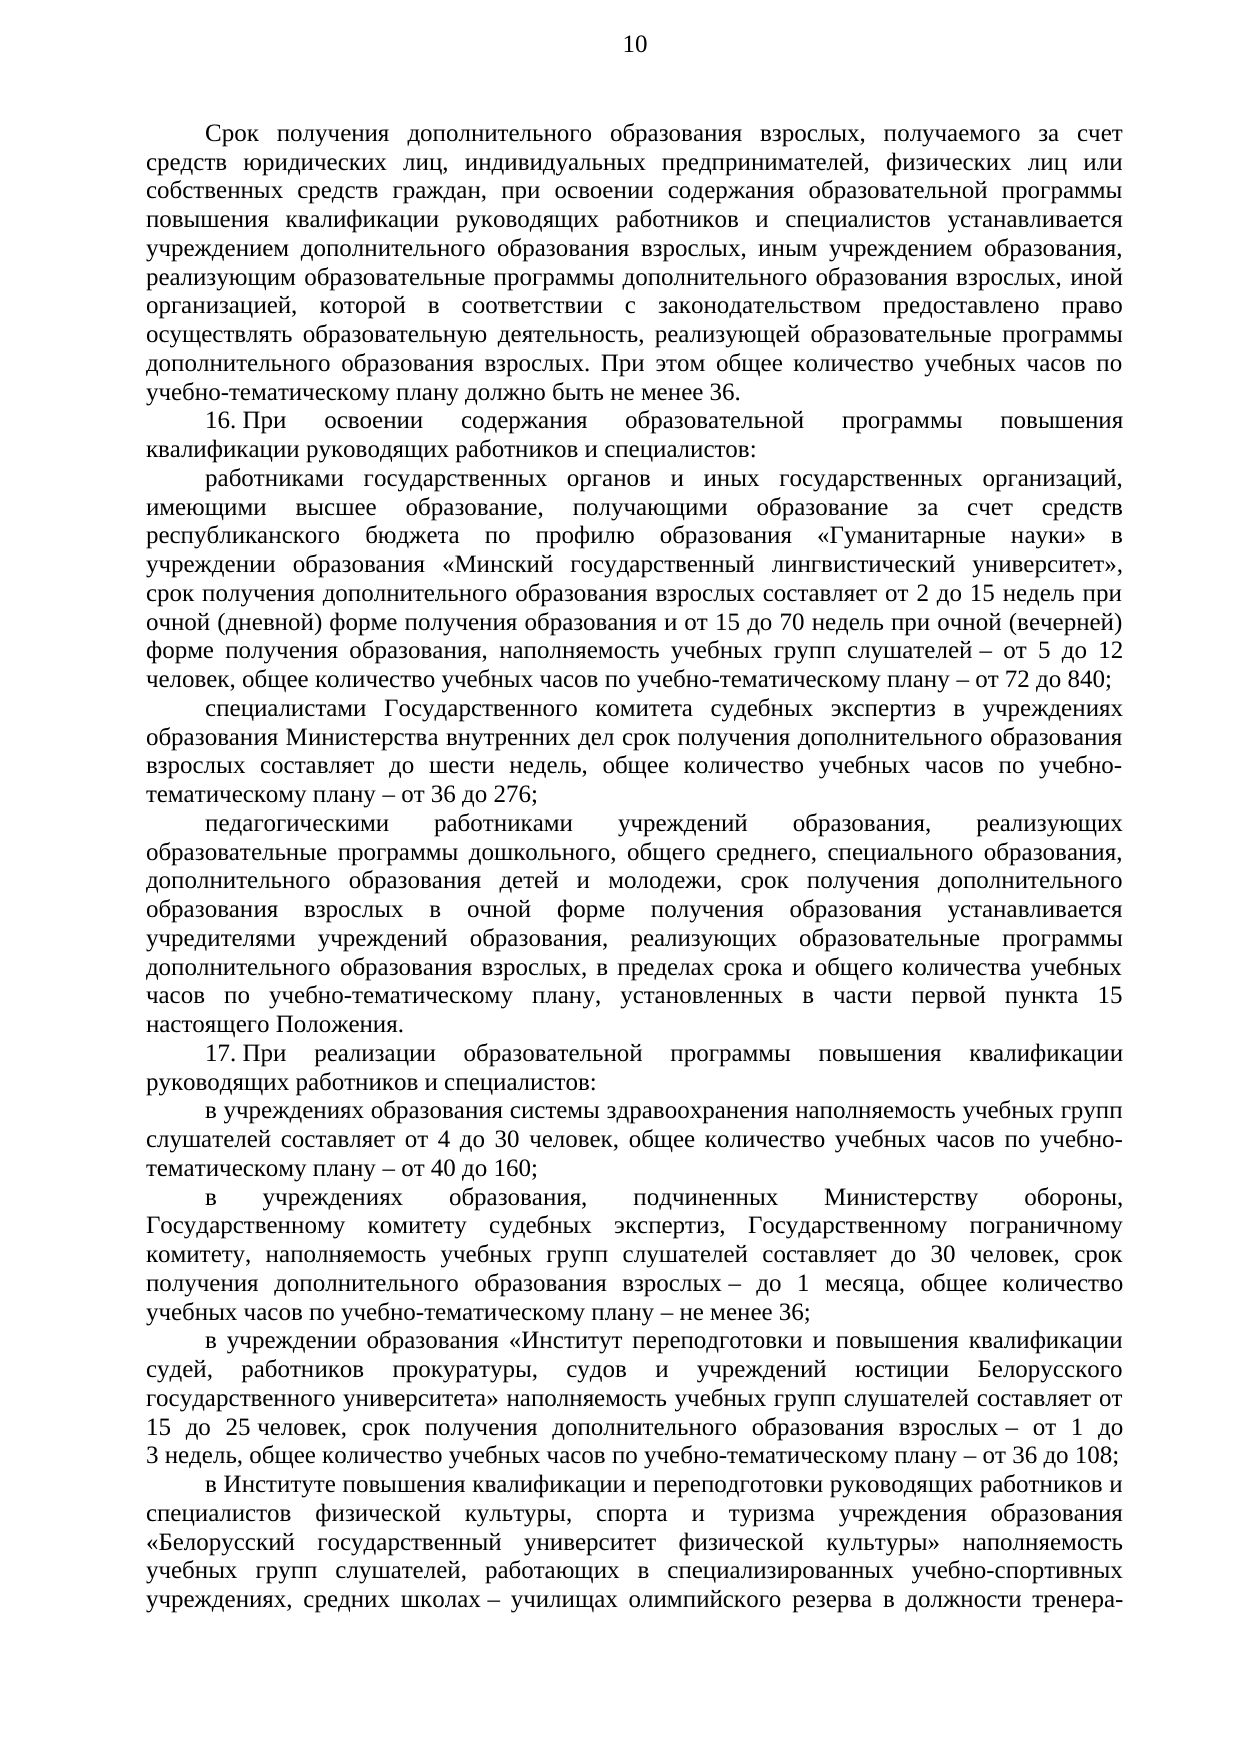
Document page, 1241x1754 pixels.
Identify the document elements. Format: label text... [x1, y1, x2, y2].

text в учреждениях образования, подчиненных Министерству обороны, Государственному комитету судебных экспертиз, Государственному пограничному комитету, наполняемость учебных групп слушателей составляет до 30 человек, срок получения дополнительного образования взрослых – до 1 месяца, общее количество учебных часов по учебно-тематическому плану – не менее 36; [146, 1182, 1123, 1326]
text 16. При освоении содержания образовательной программы повышения квалификации руководящих работников и специалистов: [146, 406, 1123, 463]
text 17. При реализации образовательной программы повышения квалификации руководящих работников и специалистов: [146, 1038, 1123, 1096]
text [146, 1469, 1123, 1613]
text специалистами Государственного комитета судебных экспертиз в учреждениях образования Министерства внутренних дел срок получения дополнительного образования взрослых составляет до шести недель, общее количество учебных часов по учебно-тематическому плану – от 36 до 276; [146, 693, 1123, 808]
text Срок получения дополнительного образования взрослых, получаемого за счет средств юридических лиц, индивидуальных предпринимателей, физических лиц или собственных средств граждан, при освоении содержания образовательной программы повышения квалификации руководящих работников и специалистов устанавливается учреждением дополнительного образования взрослых, иным учреждением образования, реализующим образовательные программы дополнительного образования взрослых, иной организацией, которой в соответствии с законодательством предоставлено право осуществлять образовательную деятельность, реализующей образовательные программы дополнительного образования взрослых. При этом общее количество учебных часов по учебно-тематическому плану должно быть не менее 36. [146, 118, 1123, 406]
text в учреждениях образования системы здравоохранения наполняемость учебных групп слушателей составляет от 4 до 30 человек, общее количество учебных часов по учебно-тематическому плану – от 40 до 160; [146, 1096, 1123, 1182]
text в учреждении образования «Институт переподготовки и повышения квалификации судей, работников прокуратуры, судов и учреждений юстиции Белорусского государственного университета» наполняемость учебных групп слушателей составляет от 15 до 25 человек, срок получения дополнительного образования взрослых – от 1 до 3 недель, общее количество учебных часов по учебно-тематическому плану – от 36 до 108; [146, 1326, 1123, 1469]
text педагогическими работниками учреждений образования, реализующих образовательные программы дошкольного, общего среднего, специального образования, дополнительного образования детей и молодежи, срок получения дополнительного образования взрослых в очной форме получения образования устанавливается учредителями учреждений образования, реализующих образовательные программы дополнительного образования взрослых, в пределах срока и общего количества учебных часов по учебно-тематическому плану, установленных в части первой пункта 15 настоящего Положения. [146, 808, 1123, 1038]
text работниками государственных органов и иных государственных организаций, имеющими высшее образование, получающими образование за счет средств республиканского бюджета по профилю образования «Гуманитарные науки» в учреждении образования «Минский государственный лингвистический университет», срок получения дополнительного образования взрослых составляет от 2 до 15 недель при очной (дневной) форме получения образования и от 15 до 70 недель при очной (вечерней) форме получения образования, наполняемость учебных групп слушателей – от 5 до 12 человек, общее количество учебных часов по учебно-тематическому плану – от 72 до 840; [146, 463, 1123, 693]
